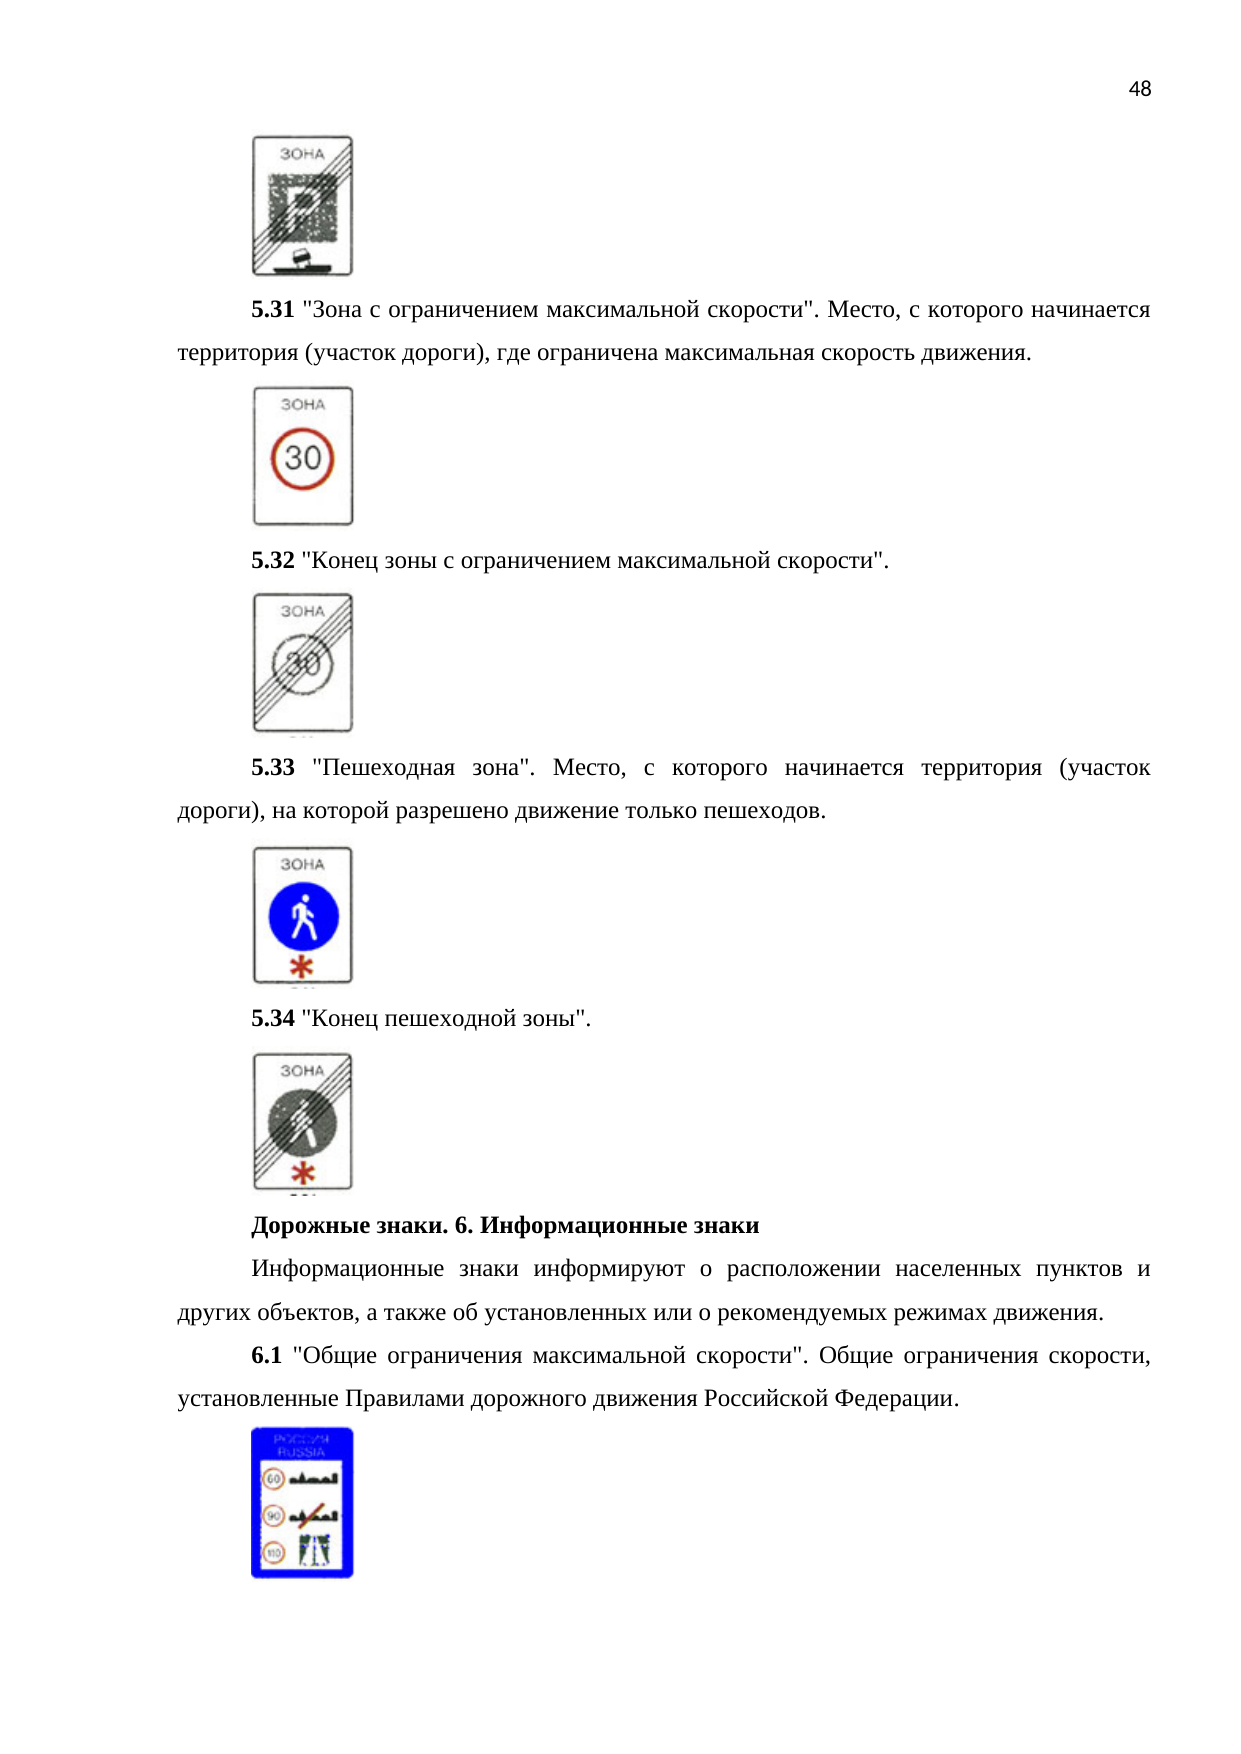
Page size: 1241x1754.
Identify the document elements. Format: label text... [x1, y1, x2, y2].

picture [251, 838, 355, 989]
text Информационные знаки информируют о расположении населенных пунктов и других объектов, а также об установленных или о рекомендуемых режимах движения. [177, 1253, 1152, 1325]
text 5.32 "Конец зоны с ограничением максимальной скорости". [177, 545, 1152, 573]
text 5.34 "Конец пешеходной зоны". [177, 1003, 1152, 1032]
picture [251, 129, 355, 280]
text 5.33 "Пешеходная зона". Место, с которого начинается территория (участок дороги), на которой разрешено движение только пешеходов. [177, 752, 1152, 824]
subtitle Дорожные знаки. 6. Информационные знаки [177, 1210, 1152, 1239]
text 5.31 "Зона с ограничением максимальной скорости". Место, с которого начинается территория (участок дороги), где ограничена максимальная скорость движения. [177, 294, 1152, 366]
picture [251, 1046, 355, 1196]
picture [251, 380, 355, 531]
picture [251, 1426, 355, 1582]
picture [251, 587, 355, 738]
text 6.1 "Общие ограничения максимальной скорости". Общие ограничения скорости, установленные Правилами дорожного движения Российской Федерации. [177, 1340, 1152, 1412]
